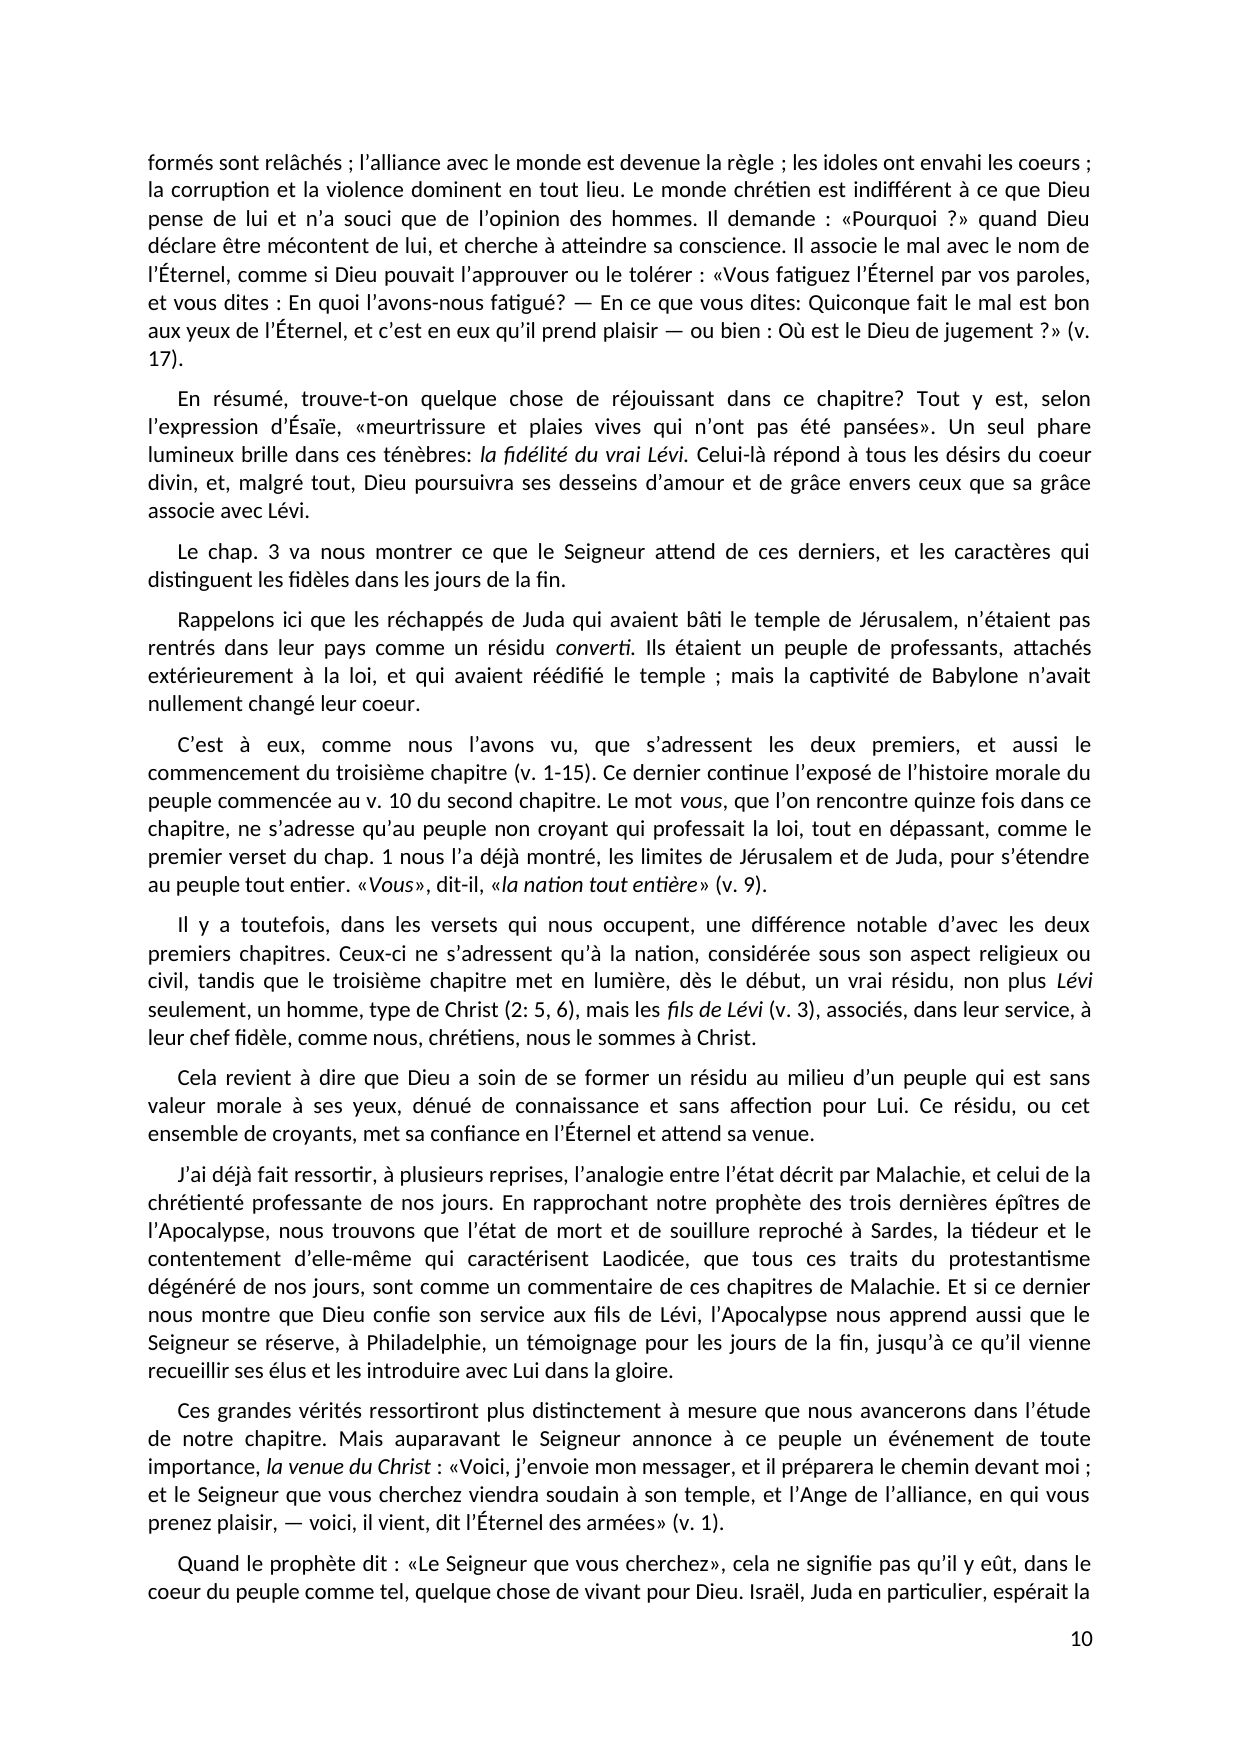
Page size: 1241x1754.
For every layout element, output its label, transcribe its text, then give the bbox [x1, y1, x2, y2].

text Le chap. 3 va nous montrer ce que le Seigneur attend de ces derniers, et les caractères qui distinguent les fidèles dans les jours de la fin. [148, 537, 1093, 593]
text C’est à eux, comme nous l’avons vu, que s’adressent les deux premiers, et aussi le commencement du troisième chapitre (v. 1-15). Ce dernier continue l’exposé de l’histoire morale du peuple commencée au v. 10 du second chapitre. Le mot vous, que l’on rencontre quinze fois dans ce chapitre, ne s’adresse qu’au peuple non croyant qui professait la loi, tout en dépassant, comme le premier verset du chap. 1 nous l’a déjà montré, les limites de Jérusalem et de Juda, pour s’étendre au peuple tout entier. «Vous», dit-il, «la nation tout entière» (v. 9). [148, 730, 1093, 898]
text En résumé, trouve-t-on quelque chose de réjouissant dans ce chapitre? Tout y est, selon l’expression d’Ésaïe, «meurtrissure et plaies vives qui n’ont pas été pansées». Un seul phare lumineux brille dans ces ténèbres: la fidélité du vrai Lévi. Celui-là répond à tous les désirs du coeur divin, et, malgré tout, Dieu poursuivra ses desseins d’amour et de grâce envers ceux que sa grâce associe avec Lévi. [148, 384, 1093, 524]
text Cela revient à dire que Dieu a soin de se former un résidu au milieu d’un peuple qui est sans valeur morale à ses yeux, dénué de connaissance et sans affection pour Lui. Ce résidu, ou cet ensemble de croyants, met sa confiance en l’Éternel et attend sa venue. [148, 1063, 1093, 1147]
text J’ai déjà fait ressortir, à plusieurs reprises, l’analogie entre l’état décrit par Malachie, et celui de la chrétienté professante de nos jours. En rapprochant notre prophète des trois dernières épîtres de l’Apocalypse, nous trouvons que l’état de mort et de souillure reproché à Sardes, la tiédeur et le contentement d’elle-même qui caractérisent Laodicée, que tous ces traits du protestantisme dégénéré de nos jours, sont comme un commentaire de ces chapitres de Malachie. Et si ce dernier nous montre que Dieu confie son service aux fils de Lévi, l’Apocalypse nous apprend aussi que le Seigneur se réserve, à Philadelphie, un témoignage pour les jours de la fin, jusqu’à ce qu’il vienne recueillir ses élus et les introduire avec Lui dans la gloire. [148, 1160, 1093, 1384]
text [148, 148, 1093, 372]
text Ces grandes vérités ressortiront plus distinctement à mesure que nous avancerons dans l’étude de notre chapitre. Mais auparavant le Seigneur annonce à ce peuple un événement de toute importance, la venue du Christ : «Voici, j’envoie mon messager, et il préparera le chemin devant moi ; et le Seigneur que vous cherchez viendra soudain à son temple, et l’Ange de l’alliance, en qui vous prenez plaisir, — voici, il vient, dit l’Éternel des armées» (v. 1). [148, 1396, 1093, 1537]
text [148, 1549, 1093, 1605]
text Il y a toutefois, dans les versets qui nous occupent, une différence notable d’avec les deux premiers chapitres. Ceux-ci ne s’adressent qu’à la nation, considérée sous son aspect religieux ou civil, tandis que le troisième chapitre met en lumière, dès le début, un vrai résidu, non plus Lévi seulement, un homme, type de Christ (2: 5, 6), mais les fils de Lévi (v. 3), associés, dans leur service, à leur chef fidèle, comme nous, chrétiens, nous le sommes à Christ. [148, 911, 1093, 1051]
text Rappelons ici que les réchappés de Juda qui avaient bâti le temple de Jérusalem, n’étaient pas rentrés dans leur pays comme un résidu converti. Ils étaient un peuple de professants, attachés extérieurement à la loi, et qui avaient réédifié le temple ; mais la captivité de Babylone n’avait nullement changé leur coeur. [148, 605, 1093, 717]
